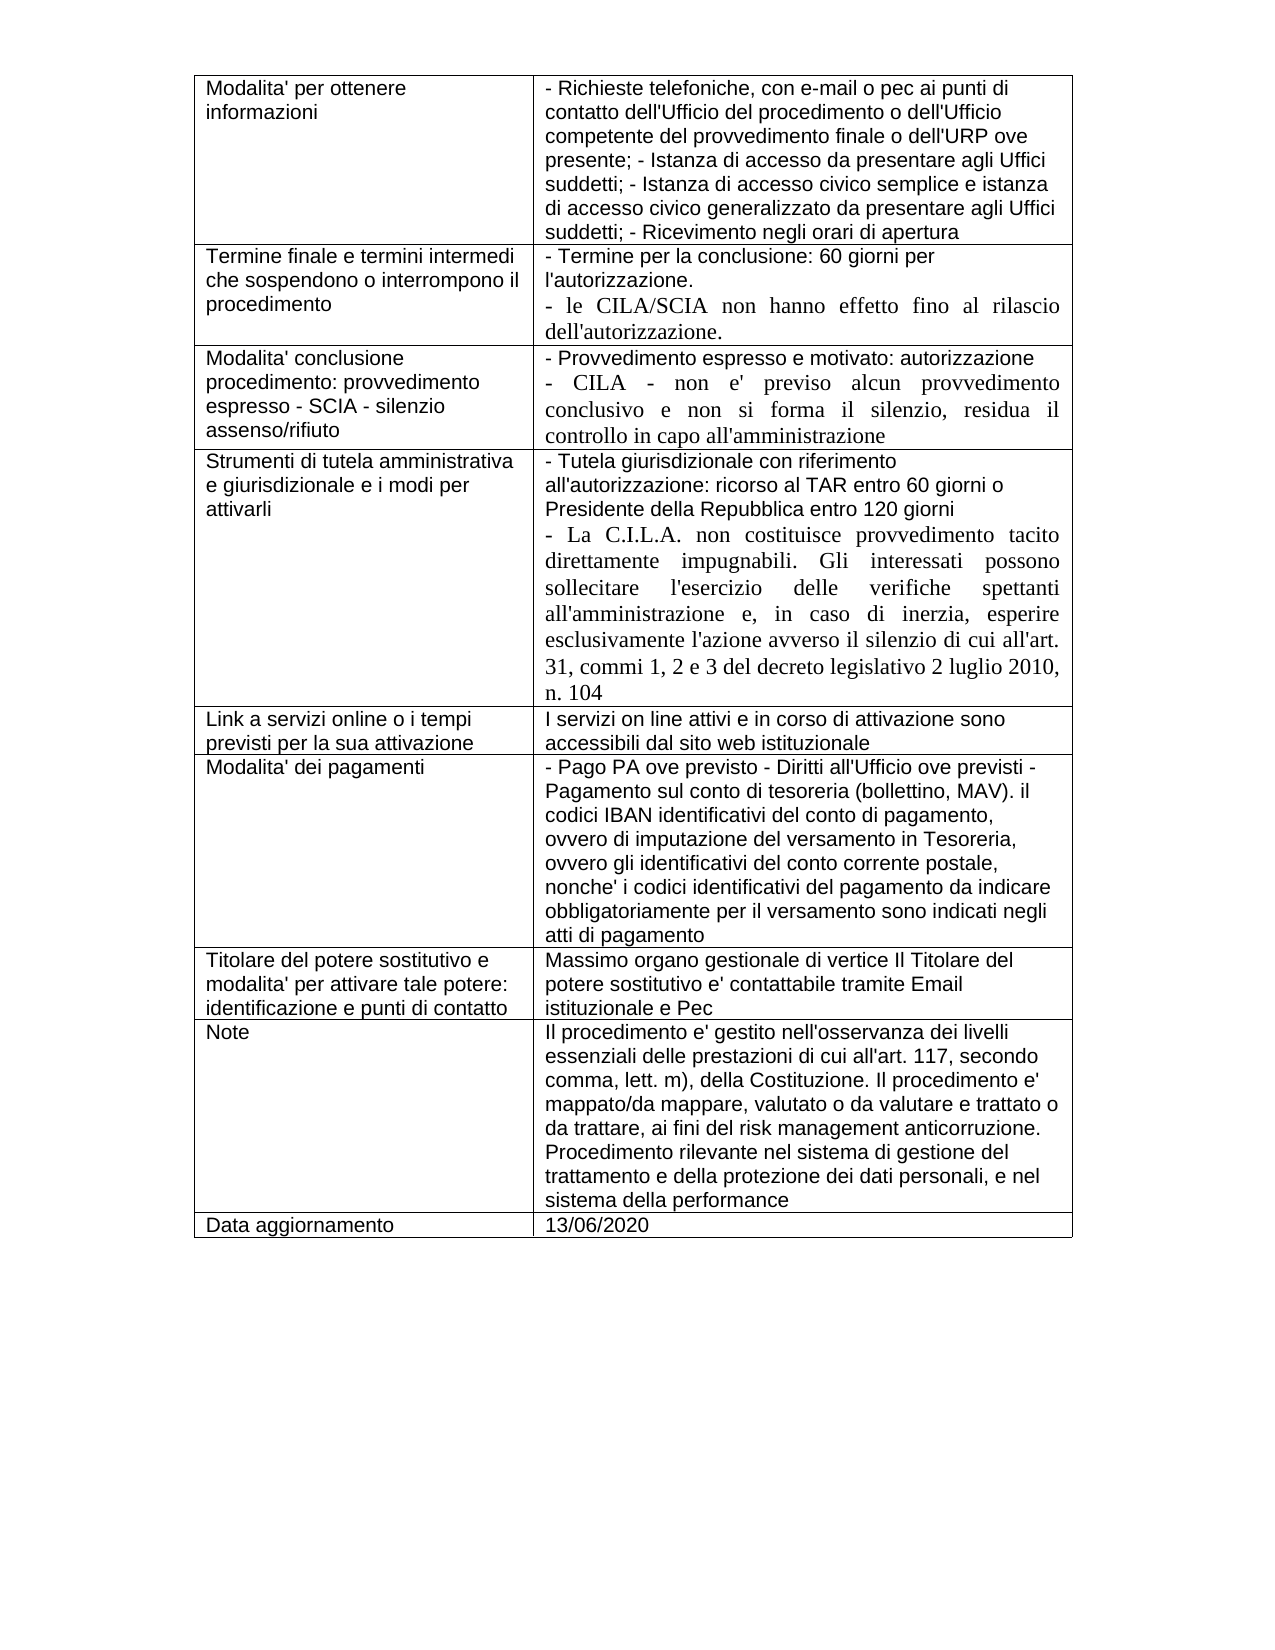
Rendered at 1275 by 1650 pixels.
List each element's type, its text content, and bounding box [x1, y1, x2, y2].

table_cell Massimo organo gestionale di vertice Il Titolare del potere sostitutivo e' contattabile tramite Email istituzionale e Pec [534, 948, 1072, 1019]
table_cell Modalita' per ottenere informazioni [195, 76, 533, 243]
table_cell - Tutela giurisdizionale con riferimento all'autorizzazione: ricorso al TAR entro 60 giorni o Presidente della Repubblica entro 120 giorni - La C.I.L.A. non costituisce provvedimento tacito direttamente impugnabili. Gli interessati possono sollecitare l'esercizio delle verifiche spettanti all'amministrazione e, in caso di inerzia, esperire esclusivamente l'azione avverso il silenzio di cui all'art. 31, commi 1, 2 e 3 del decreto legislativo 2 luglio 2010, n. 104 [534, 450, 1072, 706]
table_cell I servizi on line attivi e in corso di attivazione sono accessibili dal sito web istituzionale [534, 707, 1072, 754]
table_cell Link a servizi online o i tempi previsti per la sua attivazione [195, 707, 533, 754]
table_cell Note [195, 1020, 533, 1212]
table_cell - Richieste telefoniche, con e-mail o pec ai punti di contatto dell'Ufficio del procedimento o dell'Ufficio competente del provvedimento finale o dell'URP ove presente; - Istanza di accesso da presentare agli Uffici suddetti; - Istanza di accesso civico semplice e istanza di accesso civico generalizzato da presentare agli Uffici suddetti; - Ricevimento negli orari di apertura [534, 76, 1072, 243]
table_cell 13/06/2020 [534, 1213, 1072, 1236]
table_cell - Provvedimento espresso e motivato: autorizzazione - CILA - non e' previso alcun provvedimento conclusivo e non si forma il silenzio, residua il controllo in capo all'amministrazione [534, 346, 1072, 448]
table_cell Modalita' dei pagamenti [195, 755, 533, 947]
table_cell Termine finale e termini intermedi che sospendono o interrompono il procedimento [195, 245, 533, 345]
table_cell - Termine per la conclusione: 60 giorni per l'autorizzazione. - le CILA/SCIA non hanno effetto fino al rilascio dell'autorizzazione. [534, 245, 1072, 345]
table_cell - Pago PA ove previsto - Diritti all'Ufficio ove previsti - Pagamento sul conto di tesoreria (bollettino, MAV). il codici IBAN identificativi del conto di pagamento, ovvero di imputazione del versamento in Tesoreria, ovvero gli identificativi del conto corrente postale, nonche' i codici identificativi del pagamento da indicare obbligatoriamente per il versamento sono indicati negli atti di pagamento [534, 755, 1072, 947]
table_cell Modalita' conclusione procedimento: provvedimento espresso - SCIA - silenzio assenso/rifiuto [195, 346, 533, 448]
table_cell Il procedimento e' gestito nell'osservanza dei livelli essenziali delle prestazioni di cui all'art. 117, secondo comma, lett. m), della Costituzione. Il procedimento e' mappato/da mappare, valutato o da valutare e trattato o da trattare, ai fini del risk management anticorruzione. Procedimento rilevante nel sistema di gestione del trattamento e della protezione dei dati personali, e nel sistema della performance [534, 1020, 1072, 1212]
table_cell Strumenti di tutela amministrativa e giurisdizionale e i modi per attivarli [195, 450, 533, 706]
table_cell Titolare del potere sostitutivo e modalita' per attivare tale potere: identificazione e punti di contatto [195, 948, 533, 1019]
table_cell Data aggiornamento [195, 1213, 533, 1236]
